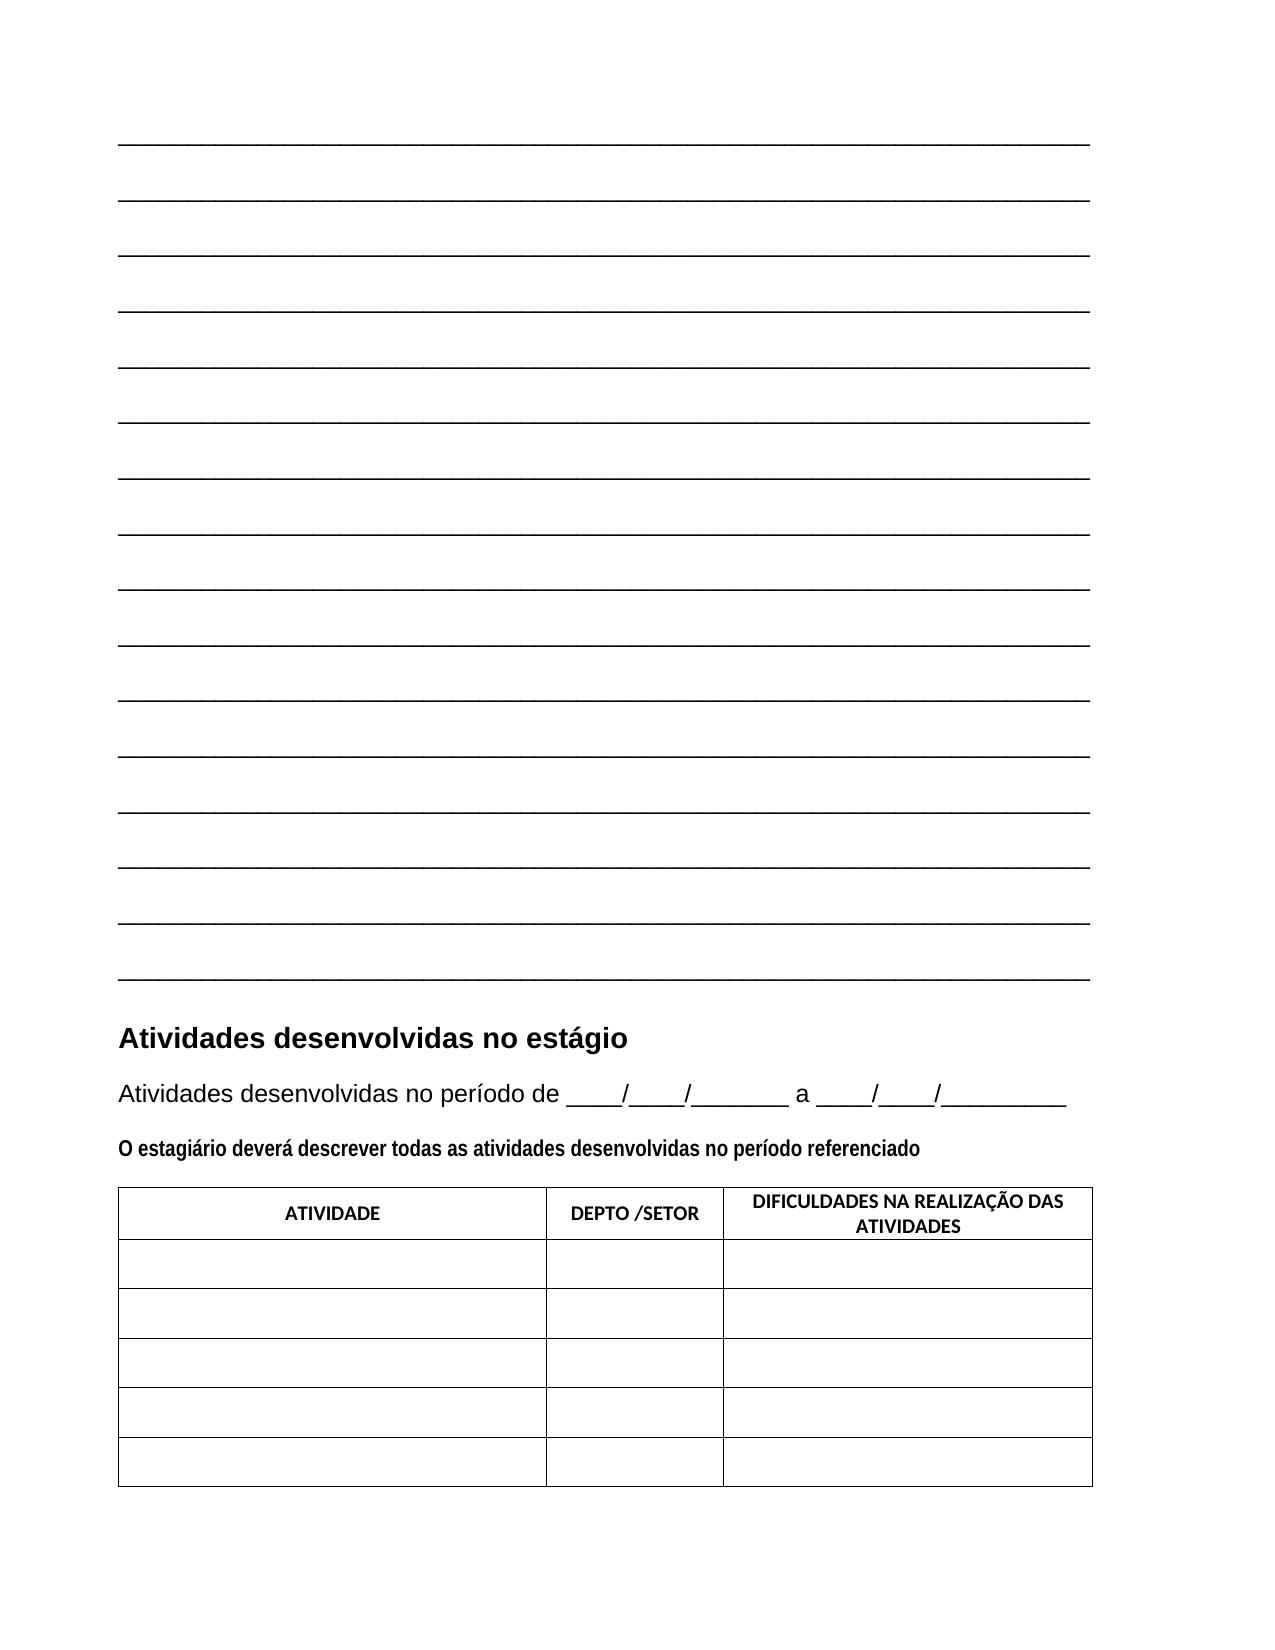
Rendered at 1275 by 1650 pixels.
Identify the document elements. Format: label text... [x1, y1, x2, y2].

text ______________________________________________________________________ [118, 285, 1157, 314]
table_cell [724, 1388, 1092, 1437]
text ______________________________________________________________________ [118, 452, 1157, 481]
table_cell [119, 1289, 546, 1338]
table_cell [119, 1388, 546, 1437]
text ______________________________________________________________________ [118, 507, 1157, 536]
text ______________________________________________________________________ [118, 674, 1157, 703]
table_cell [119, 1240, 546, 1288]
text Atividades desenvolvidas no período de ____/____/_______ a ____/____/_________ [118, 1079, 1157, 1108]
table_cell [119, 1339, 546, 1387]
subtitle Atividades desenvolvidas no estágio [118, 1021, 1157, 1054]
table_cell [547, 1289, 723, 1338]
text ______________________________________________________________________ [118, 841, 1157, 870]
table_cell [547, 1339, 723, 1387]
table_cell [724, 1289, 1092, 1338]
table_cell [724, 1339, 1092, 1387]
table_cell [547, 1240, 723, 1288]
table_header ATIVIDADE [119, 1188, 546, 1239]
text ______________________________________________________________________ [118, 341, 1157, 369]
table_cell [547, 1438, 723, 1486]
table_cell [119, 1438, 546, 1486]
text ______________________________________________________________________ [118, 619, 1157, 647]
table_cell [724, 1240, 1092, 1288]
text ______________________________________________________________________ [118, 563, 1157, 592]
text ______________________________________________________________________ [118, 952, 1157, 981]
table_header DEPTO /SETOR [547, 1188, 723, 1239]
table_cell [724, 1438, 1092, 1486]
text O estagiário deverá descrever todas as atividades desenvolvidas no período referenciado [118, 1135, 1157, 1161]
table_cell [547, 1388, 723, 1437]
text ______________________________________________________________________ [118, 897, 1157, 926]
text ______________________________________________________________________ [118, 730, 1157, 759]
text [118, 229, 1157, 258]
text ______________________________________________________________________ [118, 396, 1157, 425]
text ______________________________________________________________________ [118, 786, 1157, 814]
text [118, 118, 1157, 147]
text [118, 174, 1157, 202]
table_header DIFICULDADES NA REALIZAÇÃO DAS ATIVIDADES [724, 1188, 1092, 1239]
